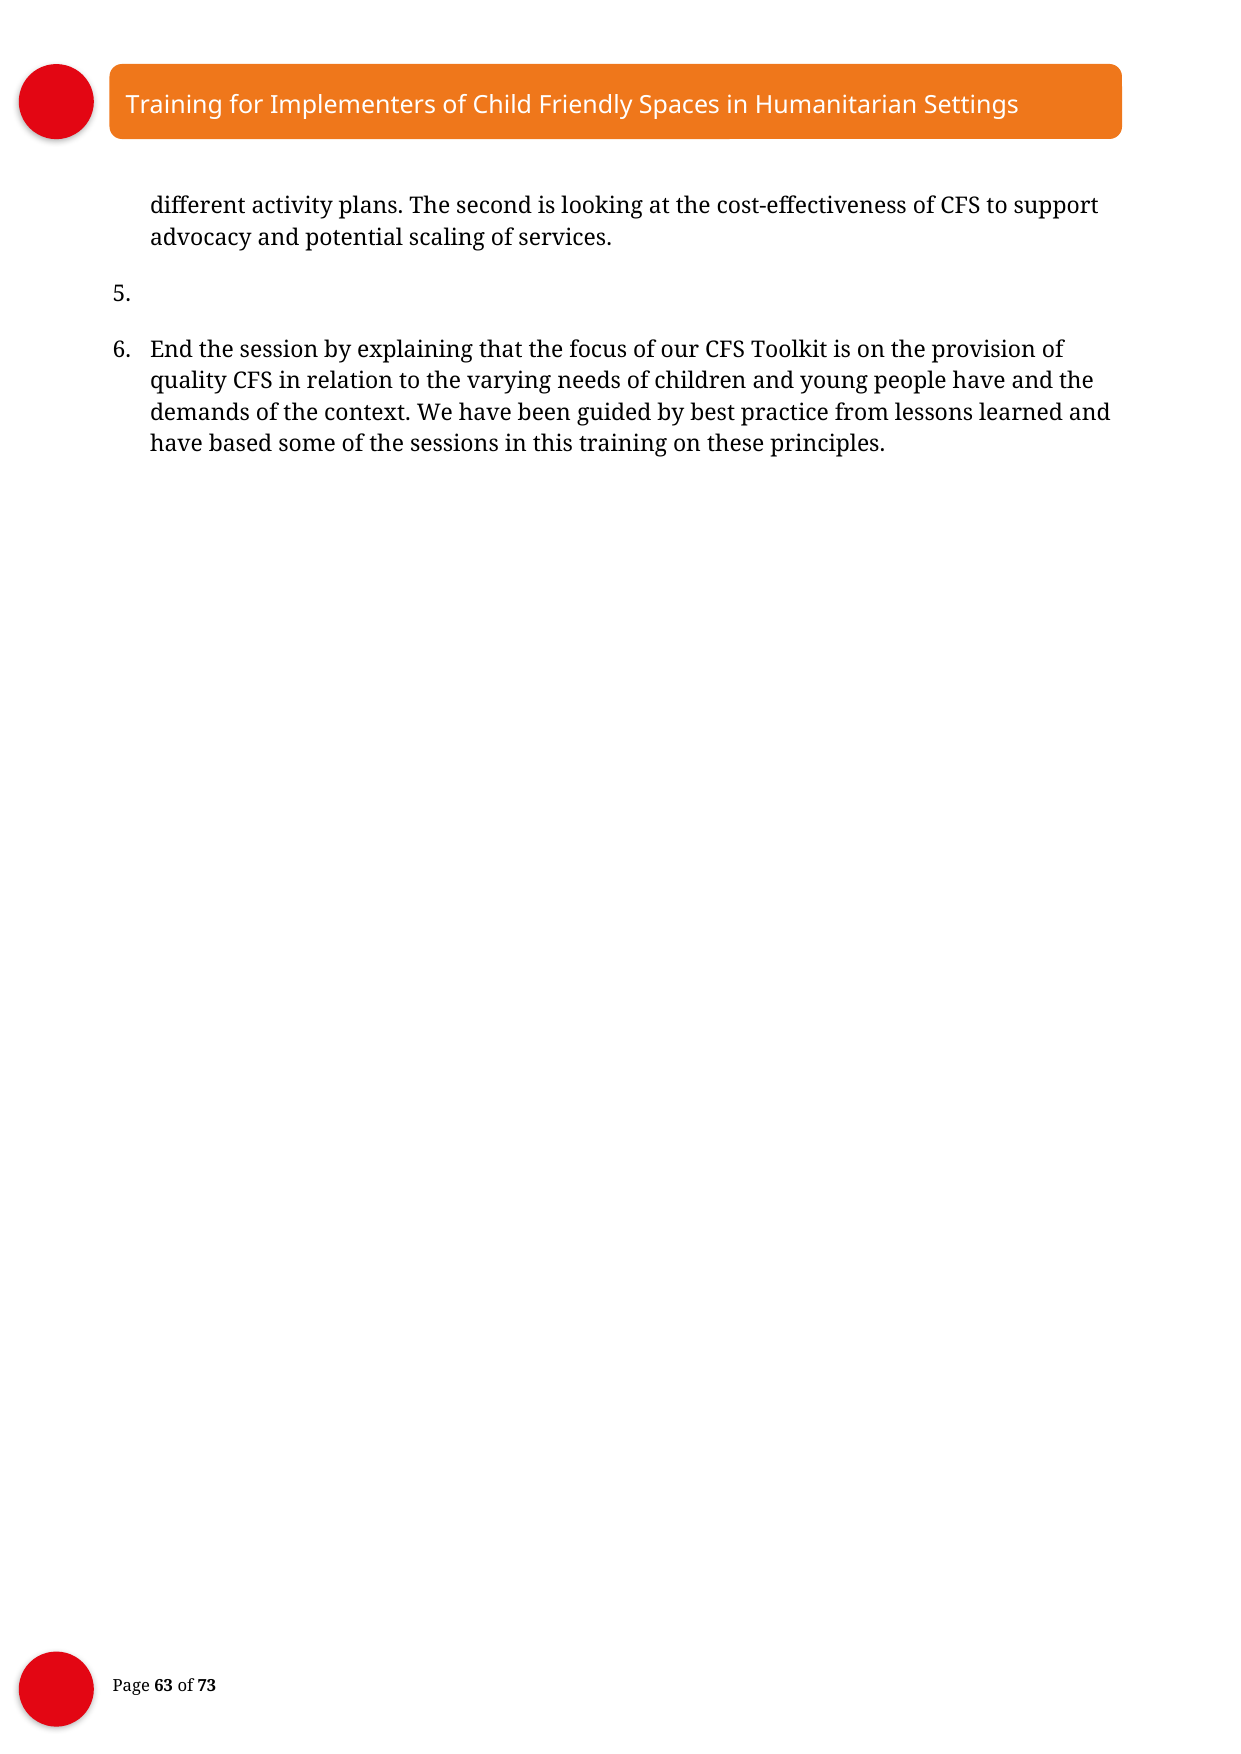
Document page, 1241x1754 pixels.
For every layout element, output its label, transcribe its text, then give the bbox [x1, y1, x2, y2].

text End the session by explaining that the focus of our CFS Toolkit is on the provision of quality CFS in relation to the varying needs of children and young people have and the demands of the context. We have been guided by best practice from lessons learned and have based some of the sessions in this training on these principles. [112, 337, 1128, 462]
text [112, 189, 1128, 252]
